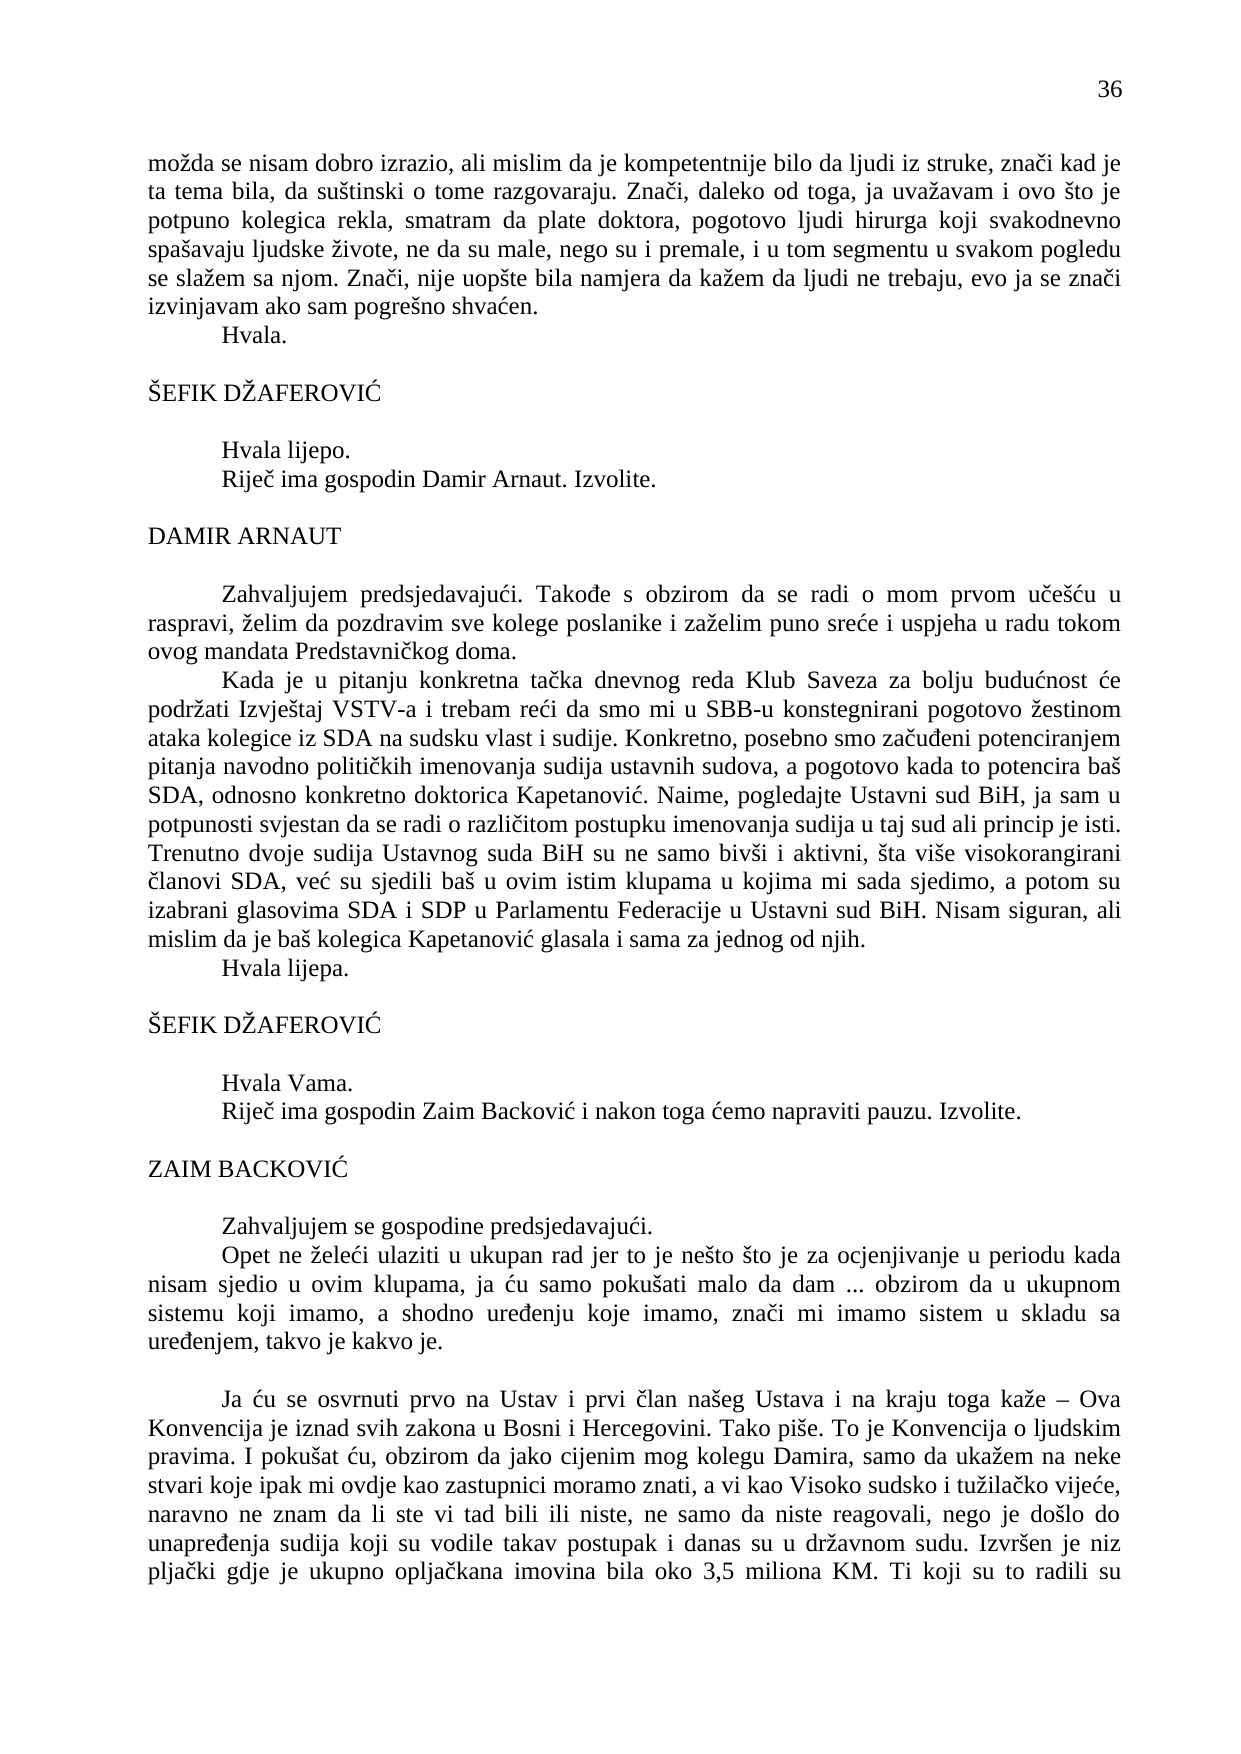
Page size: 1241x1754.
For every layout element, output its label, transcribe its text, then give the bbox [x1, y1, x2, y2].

text ŠEFIK DŽAFEROVIĆ [148, 1010, 1122, 1039]
text ŠEFIK DŽAFEROVIĆ [148, 378, 1122, 406]
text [148, 148, 1122, 320]
text Zahvaljujem se gospodine predsjedavajući. [148, 1211, 1122, 1240]
text Hvala Vama. [148, 1068, 1122, 1096]
text Kada je u pitanju konkretna tačka dnevnog reda Klub Saveza za bolju budućnost će podržati Izvještaj VSTV-a i trebam reći da smo mi u SBB-u konstegnirani pogotovo žestinom ataka kolegice iz SDA na sudsku vlast i sudije. Konkretno, posebno smo začuđeni potenciranjem pitanja navodno političkih imenovanja sudija ustavnih sudova, a pogotovo kada to potencira baš SDA, odnosno konkretno doktorica Kapetanović. Naime, pogledajte Ustavni sud BiH, ja sam u potpunosti svjestan da se radi o različitom postupku imenovanja sudija u taj sud ali princip je isti. Trenutno dvoje sudija Ustavnog suda BiH su ne samo bivši i aktivni, šta više visokorangirani članovi SDA, već su sjedili baš u ovim istim klupama u kojima mi sada sjedimo, a potom su izabrani glasovima SDA i SDP u Parlamentu Federacije u Ustavni sud BiH. Nisam siguran, ali mislim da je baš kolegica Kapetanović glasala i sama za jednog od njih. [148, 665, 1122, 953]
text Riječ ima gospodin Zaim Backović i nakon toga ćemo napraviti pauzu. Izvolite. [148, 1096, 1122, 1125]
text DAMIR ARNAUT [148, 521, 1122, 550]
text Hvala. [148, 320, 1122, 349]
text Riječ ima gospodin Damir Arnaut. Izvolite. [148, 464, 1122, 493]
text Zahvaljujem predsjedavajući. Takođe s obzirom da se radi o mom prvom učešću u raspravi, želim da pozdravim sve kolege poslanike i zaželim puno sreće i uspjeha u radu tokom ovog mandata Predstavničkog doma. [148, 579, 1122, 665]
text Hvala lijepo. [148, 435, 1122, 464]
text ZAIM BACKOVIĆ [148, 1154, 1122, 1183]
text Hvala lijepa. [148, 953, 1122, 981]
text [148, 1384, 1122, 1585]
text Opet ne želeći ulaziti u ukupan rad jer to je nešto što je za ocjenjivanje u periodu kada nisam sjedio u ovim klupama, ja ću samo pokušati malo da dam ... obzirom da u ukupnom sistemu koji imamo, a shodno uređenju koje imamo, znači mi imamo sistem u skladu sa uređenjem, takvo je kakvo je. [148, 1240, 1122, 1355]
